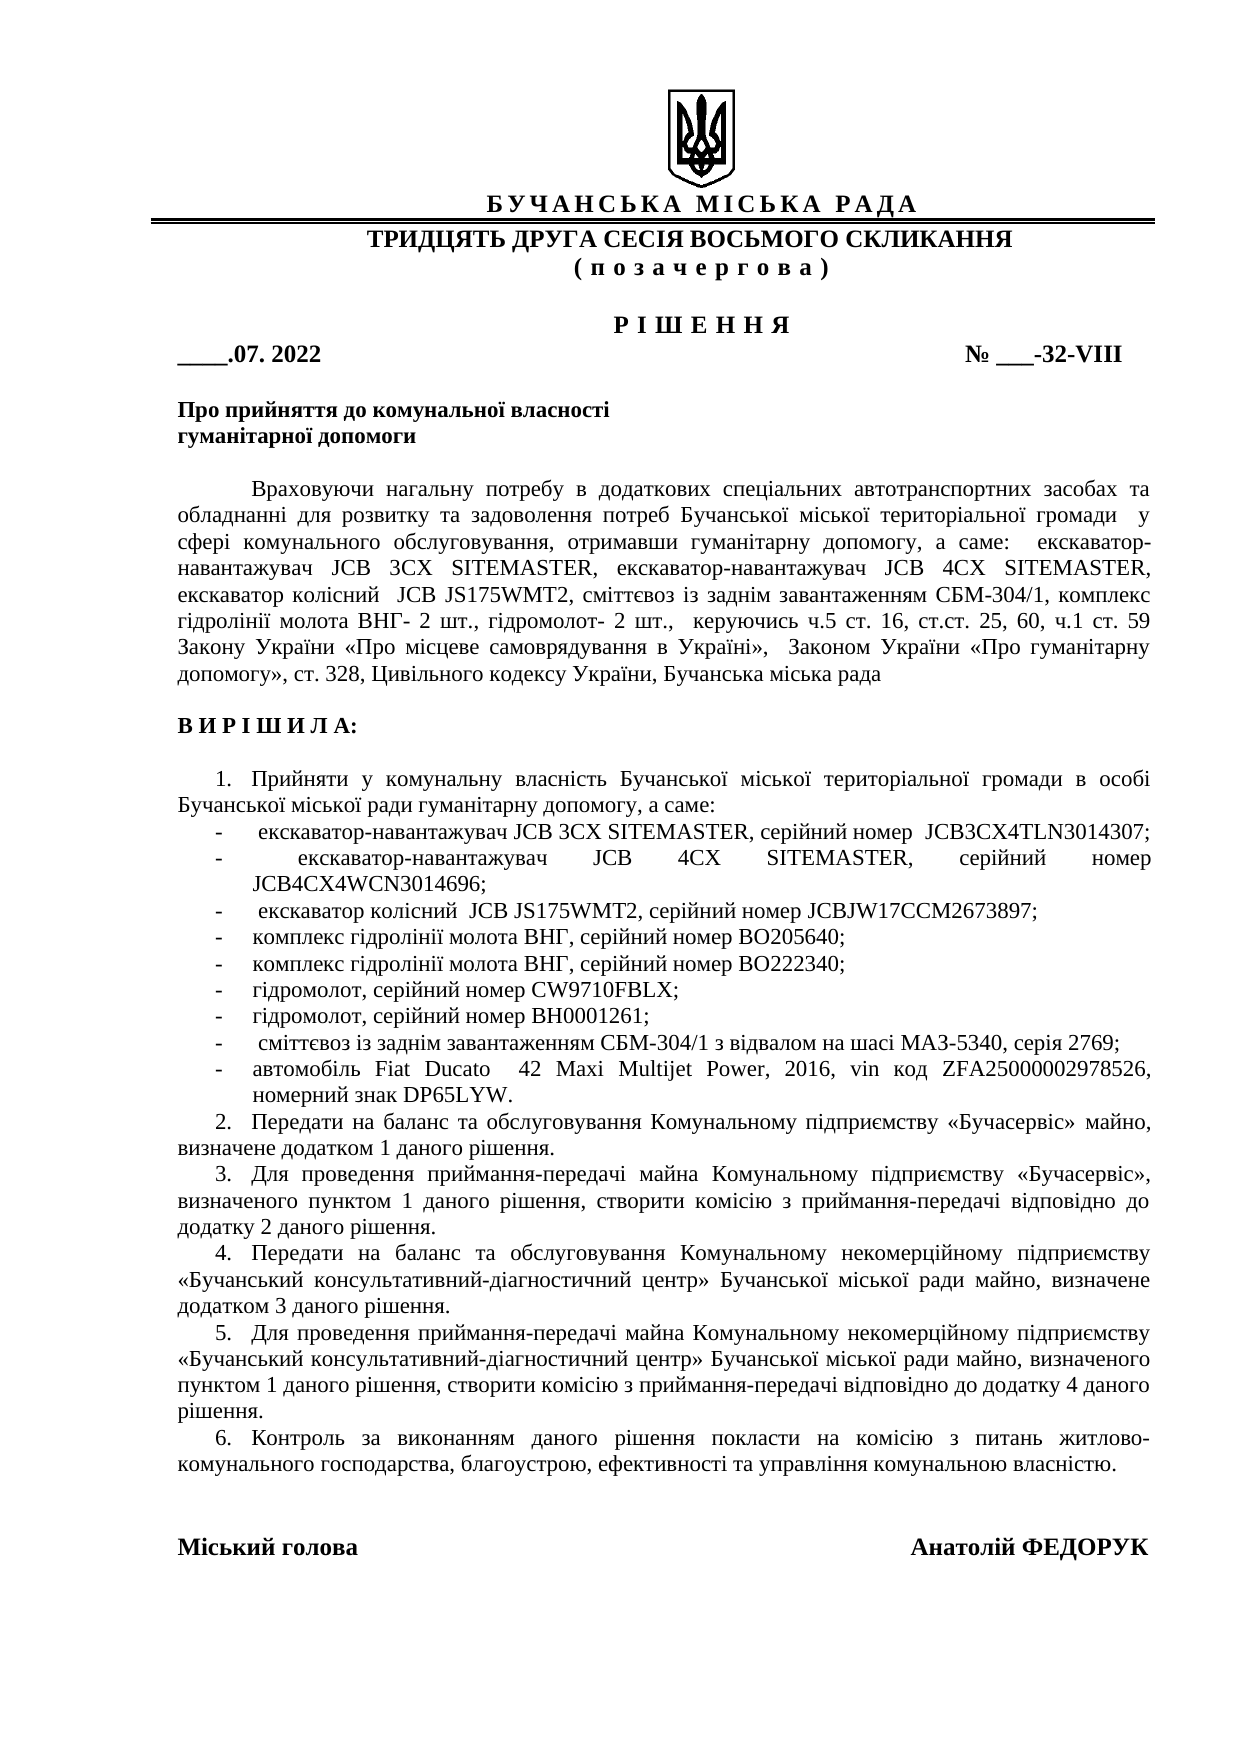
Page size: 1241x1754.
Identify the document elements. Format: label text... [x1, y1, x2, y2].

text В И Р І Ш И Л А: [177, 712, 1152, 739]
text Враховуючи нагальну потребу в додаткових спеціальних автотранспортних засобах та обладнанні для розвитку та задоволення потреб Бучанської міської територіальної громади у сфері комунального обслуговування, отримавши гуманітарну допомогу, а саме: екскаватор-навантажувач JCB 3CX SITEMASTER, екскаватор-навантажувач JCB 4CX SITEMASTER, екскаватор колісний JCB JS175WMT2, сміттєвоз із заднім завантаженням СБМ-304/1, комплекс гідролінії молота ВНГ- 2 шт., гідромолот- 2 шт., керуючись ч.5 ст. 16, ст.ст. 25, 60, ч.1 ст. 59 Закону України «Про місцеве самоврядування в Україні», Законом України «Про гуманітарну допомогу», ст. 328, Цивільного кодексу України, Бучанська міська рада [177, 475, 1152, 686]
list екскаватор-навантажувач JCB 3CX SITEMASTER, серійний номер JCB3CX4TLN3014307; [215, 818, 1152, 844]
list Передати на баланс та обслуговування Комунальному підприємству «Бучасервіс» майно, визначене додатком 1 даного рішення. [177, 1108, 1152, 1160]
list автомобіль Fiat Ducato 42 Maxi Multijet Power, 2016, vin код ZFA25000002978526, номерний знак DP65LYW. [215, 1055, 1152, 1108]
list Передати на баланс та обслуговування Комунальному некомерційному підприємству «Бучанський консультативний-діагностичний центр» Бучанської міської ради майно, визначене додатком 3 даного рішення. [177, 1239, 1152, 1318]
text Міський голова Анатолій ФЕДОРУК [177, 1532, 1152, 1561]
list комплекс гідролінії молота ВНГ, серійний номер ВО205640; [215, 923, 1152, 949]
list гідромолот, серійний номер ВН0001261; [215, 1002, 1152, 1029]
list сміттєвоз із заднім завантаженням СБМ-304/1 з відвалом на шасі МАЗ-5340, серія 2769; [215, 1029, 1152, 1055]
text БУЧАНСЬКА МІСЬКА РАДА [177, 189, 1152, 217]
text РІШЕННЯ [177, 310, 1152, 339]
list Для проведення приймання-передачі майна Комунальному некомерційному підприємству «Бучанський консультативний-діагностичний центр» Бучанської міської ради майно, визначеного пунктом 1 даного рішення, створити комісію з приймання-передачі відповідно до додатку 4 даного рішення. [177, 1318, 1152, 1424]
table_header ТРИДЦЯТЬ ДРУГА СЕСІЯ ВОСЬМОГО СКЛИКАННЯ [151, 224, 1155, 252]
text (позачергова) [177, 252, 1152, 281]
list екскаватор колісний JCB JS175WMT2, серійний номер JCBJW17CCM2673897; [215, 897, 1152, 923]
picture [666, 88, 737, 189]
list Для проведення приймання-передачі майна Комунальному підприємству «Бучасервіс», визначеного пунктом 1 даного рішення, створити комісію з приймання-передачі відповідно до додатку 2 даного рішення. [177, 1160, 1152, 1239]
list Прийняти у комунальну власність Бучанської міської територіальної громади в особі Бучанської міської ради гуманітарну допомогу, а саме: [177, 765, 1152, 818]
list гідромолот, серійний номер СW9710FBLX; [215, 976, 1152, 1002]
text гуманітарної допомоги [177, 422, 1152, 449]
list Контроль за виконанням даного рішення покласти на комісію з питань житлово-комунального господарства, благоустрою, ефективності та управління комунальною власністю. [177, 1424, 1152, 1477]
list екскаватор-навантажувач JCB 4CX SITEMASTER, серійний номер JCB4CX4WCN3014696; [215, 844, 1152, 897]
list комплекс гідролінії молота ВНГ, серійний номер ВО222340; [215, 949, 1152, 976]
text ____.07. 2022 № ___-32-VIIІ [177, 339, 1152, 367]
text Про прийняття до комунальної власності [177, 396, 1152, 422]
